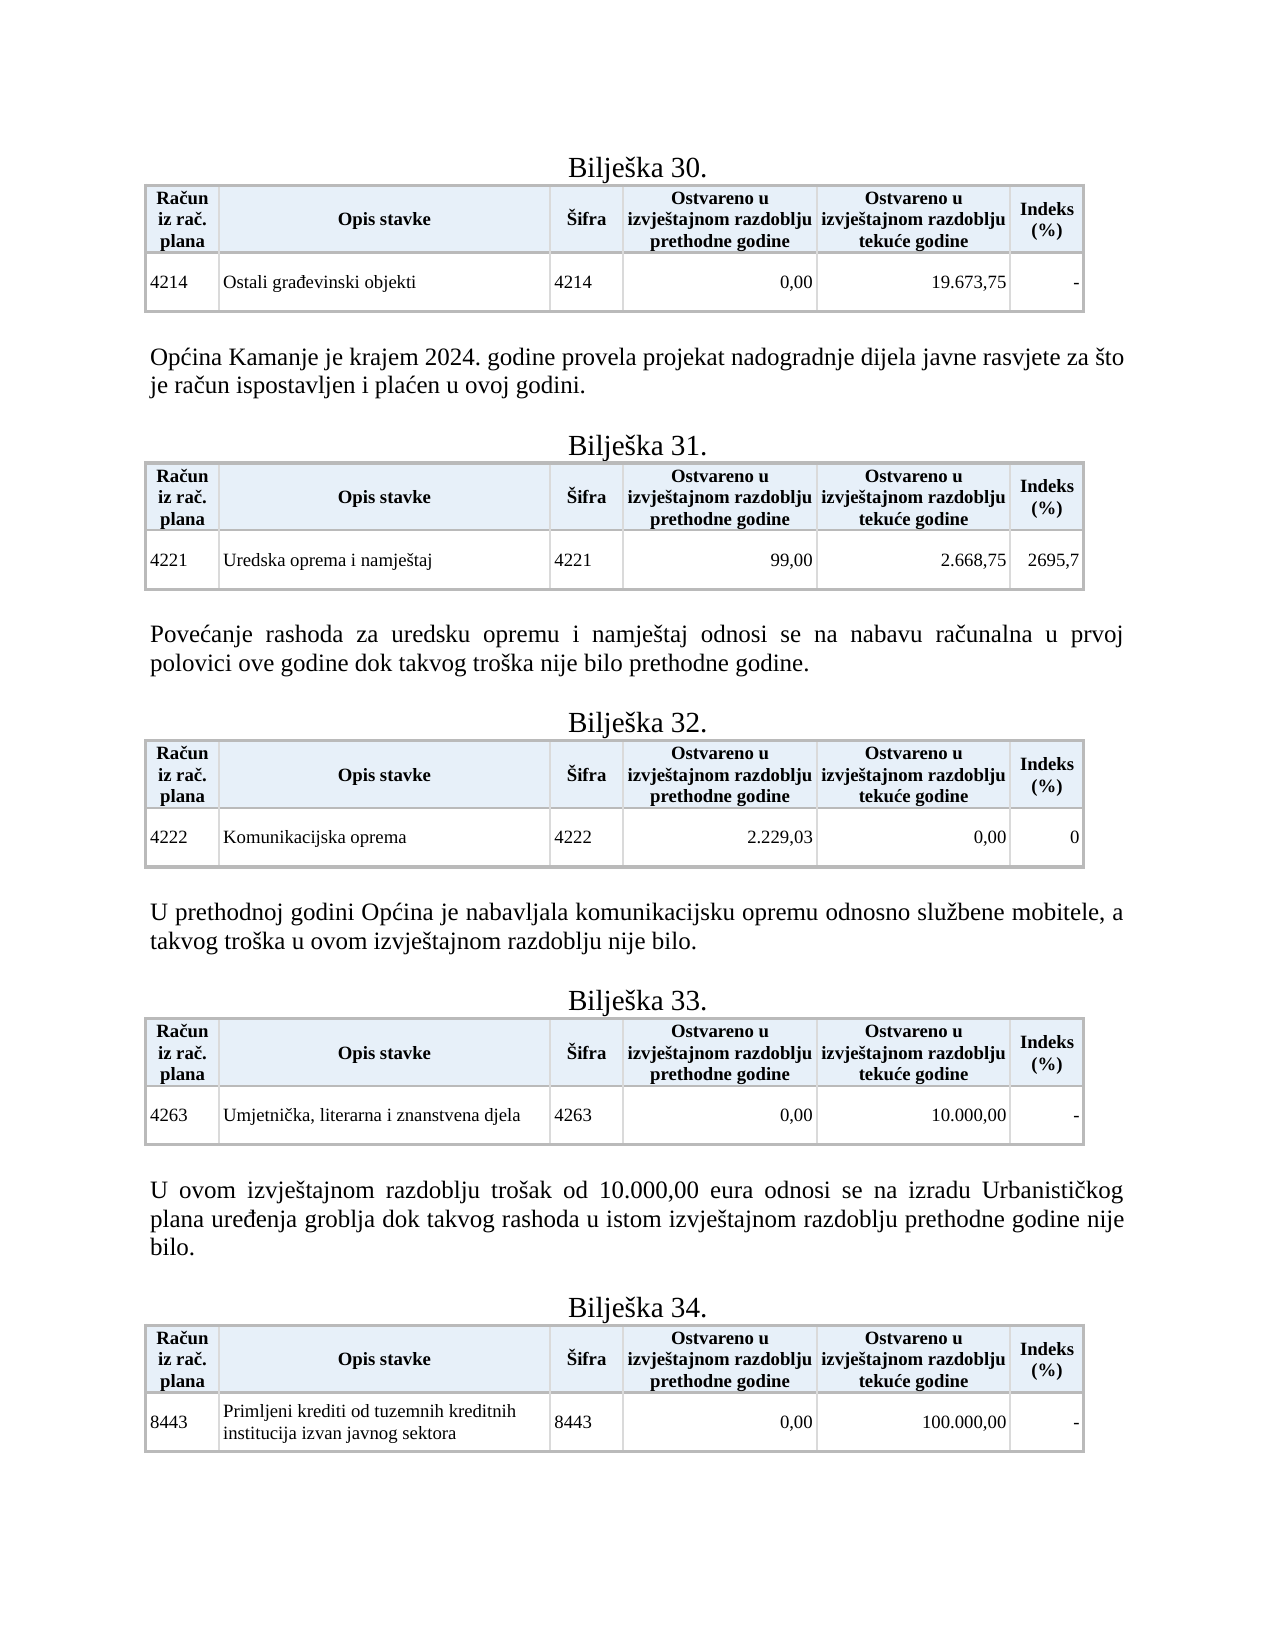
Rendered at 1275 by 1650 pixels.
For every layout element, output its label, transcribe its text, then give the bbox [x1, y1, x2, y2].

table_cell Primljeni krediti od tuzemnih kreditnih institucija izvan javnog sektora [220, 1394, 549, 1450]
table_header Račun iz rač. plana [147, 1327, 218, 1391]
table_header Ostvareno u izvještajnom razdoblju prethodne godine [624, 1020, 816, 1085]
table_cell Umjetnička, literarna i znanstvena djela [220, 1087, 549, 1143]
table_cell Komunikacijska oprema [220, 809, 549, 865]
table_header Indeks (%) [1011, 1020, 1082, 1085]
text Bilješka 31. [150, 428, 1125, 461]
text U prethodnoj godini Općina je nabavljala komunikacijsku opremu odnosno službene mobitele, a takvog troška u ovom izvještajnom razdoblju nije bilo. [150, 897, 1125, 955]
table_header Indeks (%) [1011, 742, 1082, 807]
table_header Ostvareno u izvještajnom razdoblju prethodne godine [624, 187, 816, 251]
table_cell 4263 [147, 1087, 218, 1143]
table_header Šifra [551, 742, 622, 807]
table_cell 4263 [551, 1087, 622, 1143]
table_header Ostvareno u izvještajnom razdoblju prethodne godine [624, 742, 816, 807]
table_header Ostvareno u izvještajnom razdoblju prethodne godine [624, 1327, 816, 1391]
table_header Opis stavke [220, 187, 549, 251]
table_cell 4221 [551, 531, 622, 587]
table_cell 2.668,75 [818, 531, 1009, 587]
table_header Opis stavke [220, 1327, 549, 1391]
table_header Ostvareno u izvještajnom razdoblju prethodne godine [624, 465, 816, 529]
table_cell 0,00 [818, 809, 1009, 865]
table_header Indeks (%) [1011, 465, 1082, 529]
table_cell 8443 [551, 1394, 622, 1450]
table_header Indeks (%) [1011, 1327, 1082, 1391]
table_cell - [1011, 1394, 1082, 1450]
table_cell 0,00 [624, 1087, 816, 1143]
table_cell 2695,7 [1011, 531, 1082, 587]
table_cell - [1011, 1087, 1082, 1143]
table_header Račun iz rač. plana [147, 465, 218, 529]
table_header Ostvareno u izvještajnom razdoblju tekuće godine [818, 465, 1009, 529]
table_cell - [1011, 254, 1082, 310]
table_header Račun iz rač. plana [147, 742, 218, 807]
table_cell 4221 [147, 531, 218, 587]
table_header Ostvareno u izvještajnom razdoblju tekuće godine [818, 742, 1009, 807]
table_cell 4222 [147, 809, 218, 865]
table_cell 99,00 [624, 531, 816, 587]
table_cell 4222 [551, 809, 622, 865]
table_header Šifra [551, 187, 622, 251]
text Bilješka 32. [150, 706, 1125, 739]
table_cell 4214 [551, 254, 622, 310]
text Bilješka 30. [150, 150, 1125, 183]
table_header Račun iz rač. plana [147, 187, 218, 251]
table_cell 2.229,03 [624, 809, 816, 865]
text U ovom izvještajnom razdoblju trošak od 10.000,00 eura odnosi se na izradu Urbanističkog plana uređenja groblja dok takvog rashoda u istom izvještajnom razdoblju prethodne godine nije bilo. [150, 1175, 1125, 1261]
table_header Ostvareno u izvještajnom razdoblju tekuće godine [818, 1020, 1009, 1085]
table_header Opis stavke [220, 465, 549, 529]
text Bilješka 34. [150, 1290, 1125, 1323]
table_cell Uredska oprema i namještaj [220, 531, 549, 587]
table_cell Ostali građevinski objekti [220, 254, 549, 310]
table_cell 10.000,00 [818, 1087, 1009, 1143]
table_header Opis stavke [220, 742, 549, 807]
table_header Račun iz rač. plana [147, 1020, 218, 1085]
table_cell 0 [1011, 809, 1082, 865]
table_header Ostvareno u izvještajnom razdoblju tekuće godine [818, 187, 1009, 251]
table_cell 8443 [147, 1394, 218, 1450]
table_cell 100.000,00 [818, 1394, 1009, 1450]
text Povećanje rashoda za uredsku opremu i namještaj odnosi se na nabavu računalna u prvoj polovici ove godine dok takvog troška nije bilo prethodne godine. [150, 619, 1125, 677]
text Općina Kamanje je krajem 2024. godine provela projekat nadogradnje dijela javne rasvjete za što je račun ispostavljen i plaćen u ovoj godini. [150, 342, 1125, 399]
table_header Indeks (%) [1011, 187, 1082, 251]
table_cell 4214 [147, 254, 218, 310]
table_header Opis stavke [220, 1020, 549, 1085]
text Bilješka 33. [150, 983, 1125, 1017]
table_cell 0,00 [624, 254, 816, 310]
table_header Ostvareno u izvještajnom razdoblju tekuće godine [818, 1327, 1009, 1391]
table_header Šifra [551, 465, 622, 529]
table_header Šifra [551, 1020, 622, 1085]
table_cell 0,00 [624, 1394, 816, 1450]
table_cell 19.673,75 [818, 254, 1009, 310]
table_header Šifra [551, 1327, 622, 1391]
